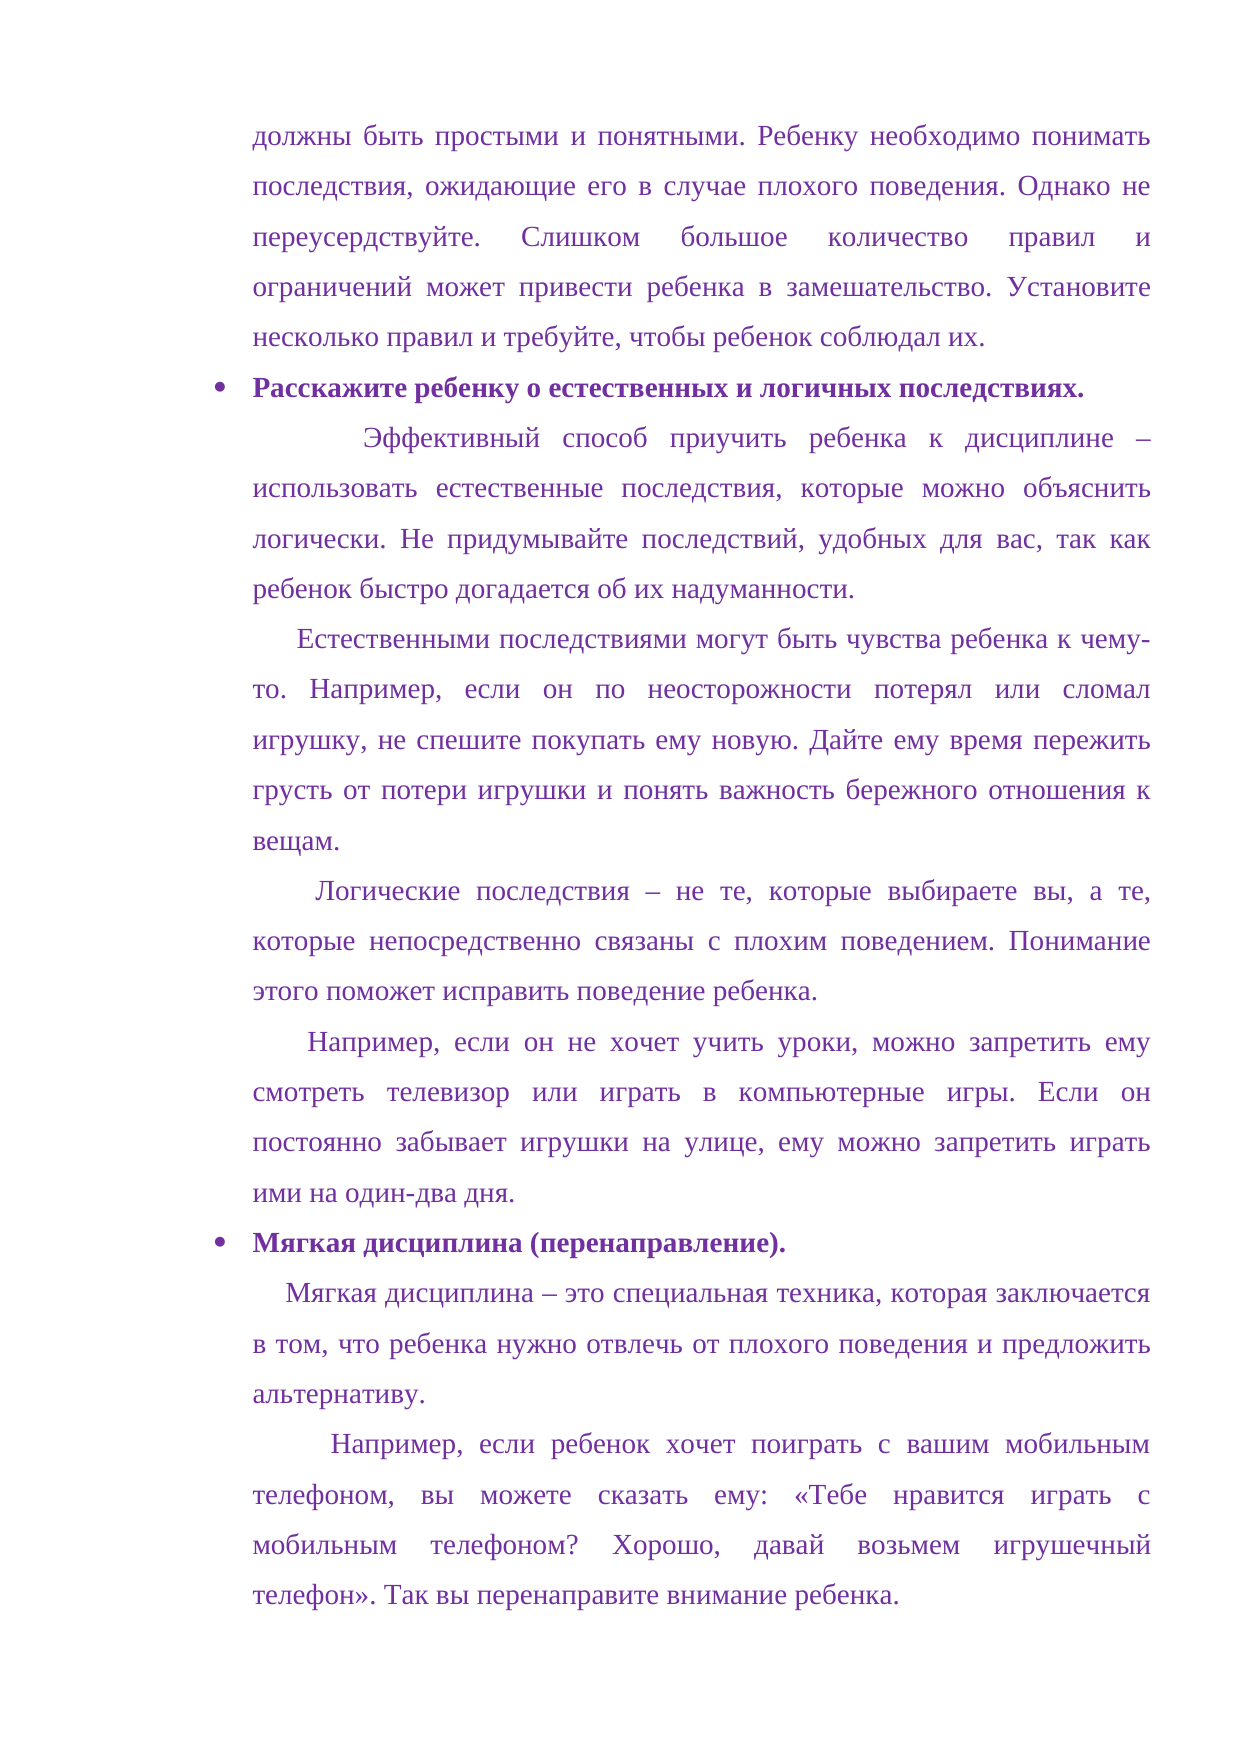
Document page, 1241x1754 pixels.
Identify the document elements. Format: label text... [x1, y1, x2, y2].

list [252, 118, 1152, 353]
list Логические последствия – не те, которые выбираете вы, а те, которые непосредственно связаны с плохим поведением. Понимание этого поможет исправить поведение ребенка. [252, 873, 1152, 1007]
list Расскажите ребенку о естественных и логичных последствиях. [215, 370, 1152, 403]
list Эффективный способ приучить ребенка к дисциплине – использовать естественные последствия, которые можно объяснить логически. Не придумывайте последствий, удобных для вас, так как ребенок быстро догадается об их надуманности. [252, 420, 1152, 604]
list Мягкая дисциплина (перенаправление). [215, 1225, 1152, 1259]
list Мягкая дисциплина – это специальная техника, которая заключается в том, что ребенка нужно отвлечь от плохого поведения и предложить альтернативу. [252, 1276, 1152, 1410]
list Естественными последствиями могут быть чувства ребенка к чему-то. Например, если он по неосторожности потерял или сломал игрушку, не спешите покупать ему новую. Дайте ему время пережить грусть от потери игрушки и понять важность бережного отношения к вещам. [252, 621, 1152, 856]
list Например, если ребенок хочет поиграть с вашим мобильным телефоном, вы можете сказать ему: «Тебе нравится играть с мобильным телефоном? Хорошо, давай возьмем игрушечный телефон». Так вы перенаправите внимание ребенка. [252, 1426, 1152, 1611]
list Например, если он не хочет учить уроки, можно запретить ему смотреть телевизор или играть в компьютерные игры. Если он постоянно забывает игрушки на улице, ему можно запретить играть ими на один-два дня. [252, 1024, 1152, 1208]
